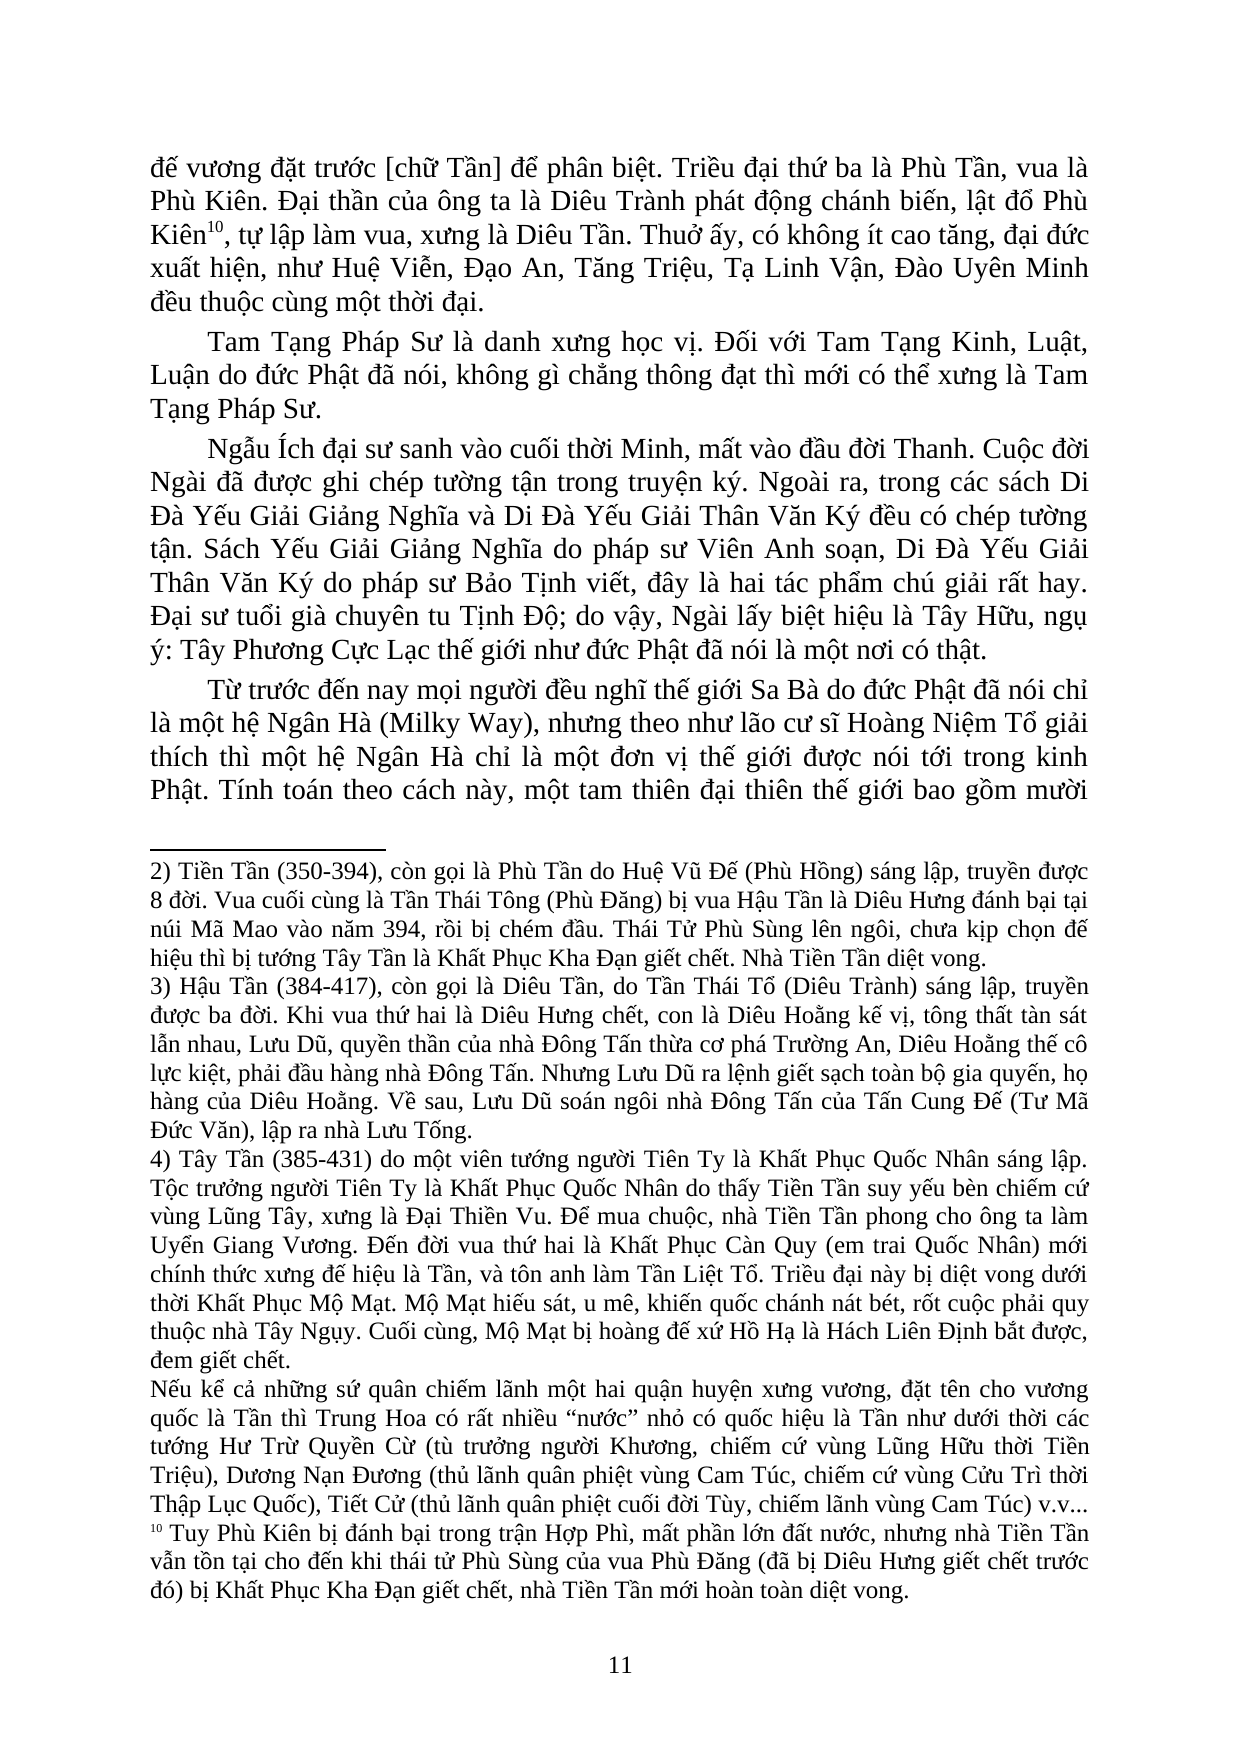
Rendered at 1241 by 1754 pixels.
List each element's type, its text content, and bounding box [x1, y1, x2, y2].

text A Di Đà Kinh là do La Thập đại sư dịch vào thời Diêu Tần. Tại Trung Quốc, có bốn triều đại lấy quốc hiệu là Tần, các nhà sử học đem dòng họ của đế vương đặt trước [chữ Tần] để phân biệt. Triều đại thứ ba là Phù Tần, vua là Phù Kiên. Đại thần của ông ta là Diêu Trành phát động chánh biến, lật đổ Phù Kiên, tự lập làm vua, xưng là Diêu Tần. Thuở ấy, có không ít cao tăng, đại đức xuất hiện, như Huệ Viễn, Đạo An, Tăng Triệu, Tạ Linh Vận, Đào Uyên Minh đều thuộc cùng một thời đại. [150, 150, 1090, 318]
text Từ trước đến nay mọi người đều nghĩ thế giới Sa Bà do đức Phật đã nói chỉ là một hệ Ngân Hà (Milky Way), nhưng theo như lão cư sĩ Hoàng Niệm Tổ giải thích thì một hệ Ngân Hà chỉ là một đơn vị thế giới được nói tới trong kinh Phật. Tính toán theo cách này, một tam thiên đại thiên thế giới bao gồm mười ức hệ Ngân Hà, là khu vực giáo hóa của một đức Phật. Có thể thấy là vũ trụ to lớn gần như không có cách nào tưởng tượng được! [150, 672, 1090, 806]
text Ngẫu Ích đại sư sanh vào cuối thời Minh, mất vào đầu đời Thanh. Cuộc đời Ngài đã được ghi chép tường tận trong truyện ký. Ngoài ra, trong các sách Di Đà Yếu Giải Giảng Nghĩa và Di Đà Yếu Giải Thân Văn Ký đều có chép tường tận. Sách Yếu Giải Giảng Nghĩa do pháp sư Viên Anh soạn, Di Đà Yếu Giải Thân Văn Ký do pháp sư Bảo Tịnh viết, đây là hai tác phẩm chú giải rất hay. Đại sư tuổi già chuyên tu Tịnh Độ; do vậy, Ngài lấy biệt hiệu là Tây Hữu, ngụ ý: Tây Phương Cực Lạc thế giới như đức Phật đã nói là một nơi có thật. [150, 431, 1090, 666]
text Tam Tạng Pháp Sư là danh xưng học vị. Đối với Tam Tạng Kinh, Luật, Luận do đức Phật đã nói, không gì chẳng thông đạt thì mới có thể xưng là Tam Tạng Pháp Sư. [150, 324, 1090, 424]
